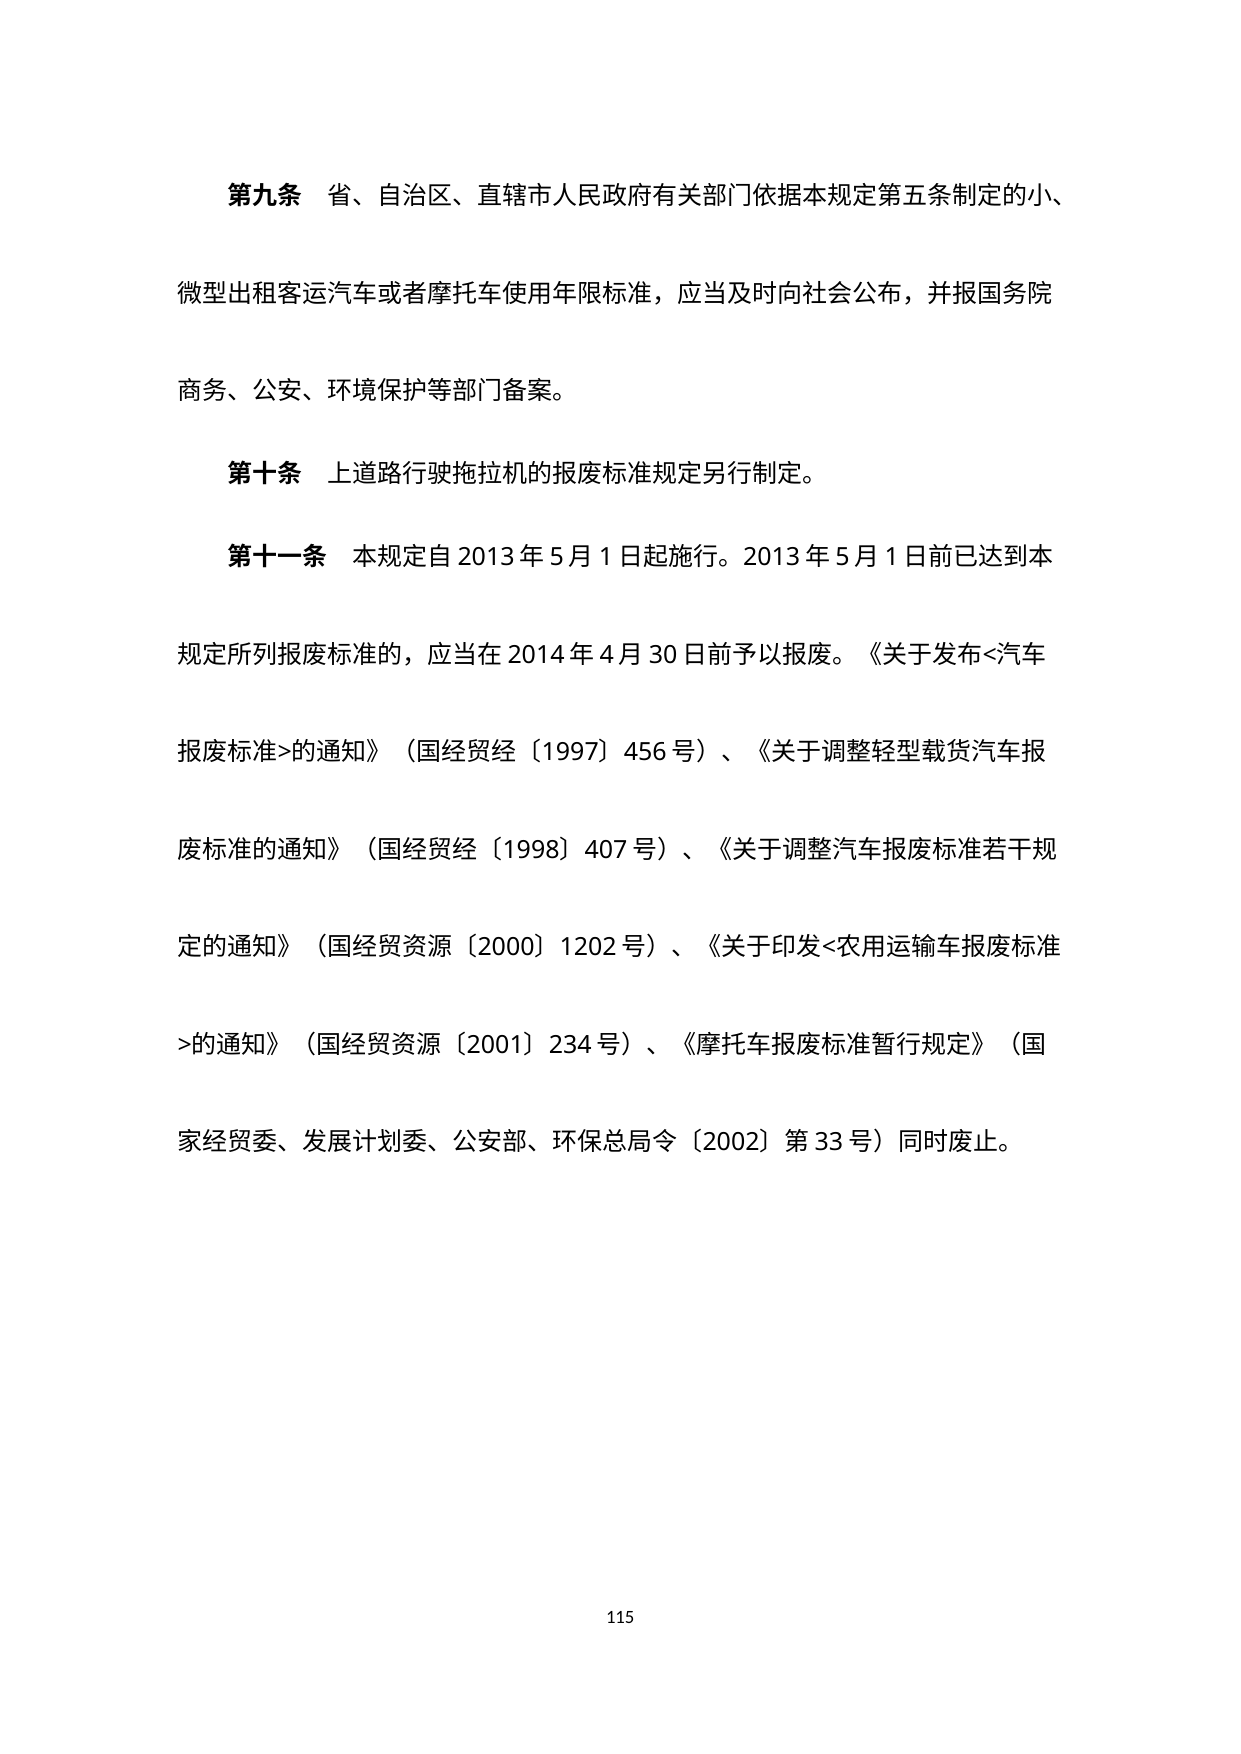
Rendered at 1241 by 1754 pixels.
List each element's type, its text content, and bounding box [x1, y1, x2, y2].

text 第十一条 本规定自2013年5月1日起施行。2013年5月1日前已达到本规定所列报废标准的，应当在2014年4月30日前予以报废。《关于发布<汽车报废标准>的通知》（国经贸经〔1997〕456号）、《关于调整轻型载货汽车报废标准的通知》（国经贸经〔1998〕407号）、《关于调整汽车报废标准若干规定的通知》（国经贸资源〔2000〕1202号）、《关于印发<农用运输车报废标准>的通知》（国经贸资源〔2001〕234号）、《摩托车报废标准暂行规定》（国家经贸委、发展计划委、公安部、环保总局令〔2002〕第33号）同时废止。 [177, 522, 1063, 1172]
text 第十条 上道路行驶拖拉机的报废标准规定另行制定。 [177, 439, 1063, 504]
text 第九条 省、自治区、直辖市人民政府有关部门依据本规定第五条制定的小、微型出租客运汽车或者摩托车使用年限标准，应当及时向社会公布，并报国务院商务、公安、环境保护等部门备案。 [177, 161, 1063, 421]
